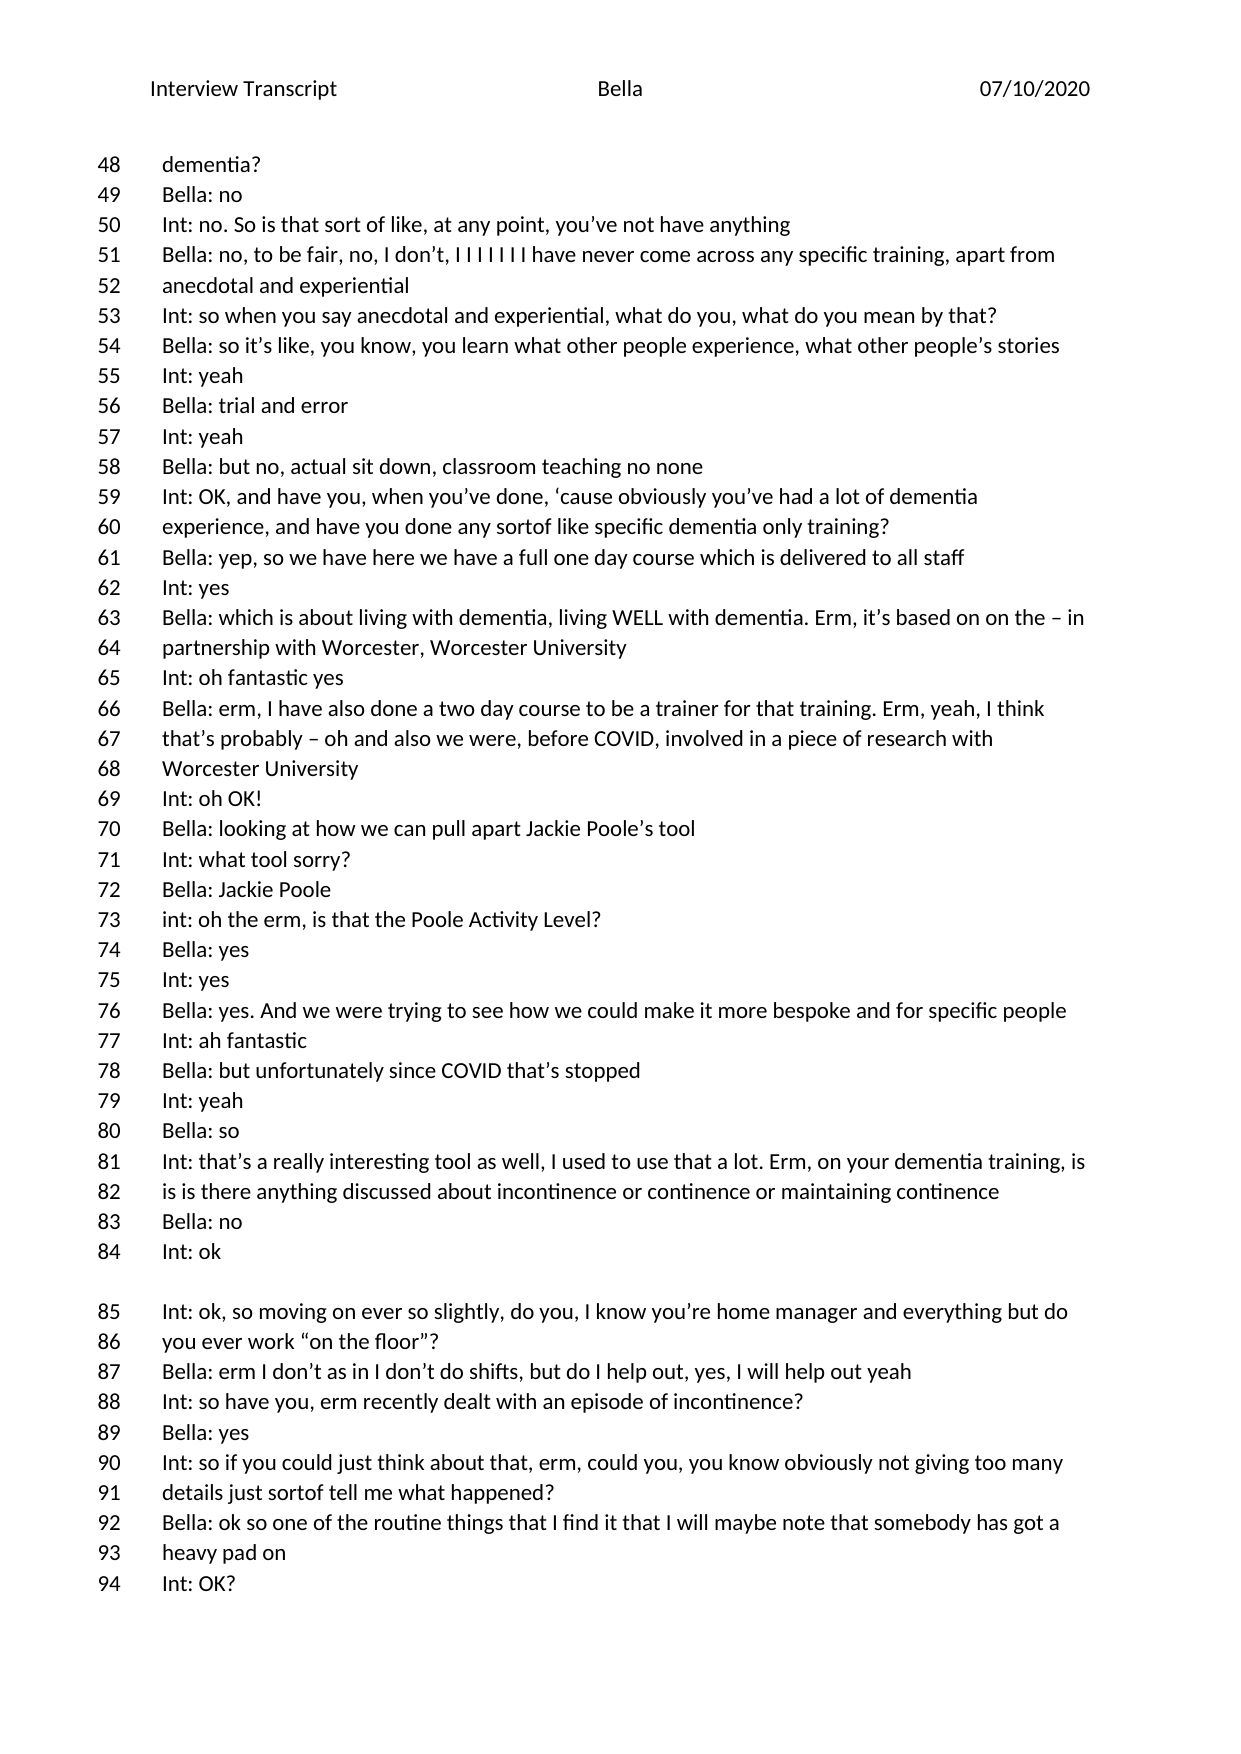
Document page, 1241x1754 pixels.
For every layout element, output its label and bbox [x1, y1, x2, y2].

text [162, 1297, 1090, 1597]
text [162, 150, 1090, 1266]
